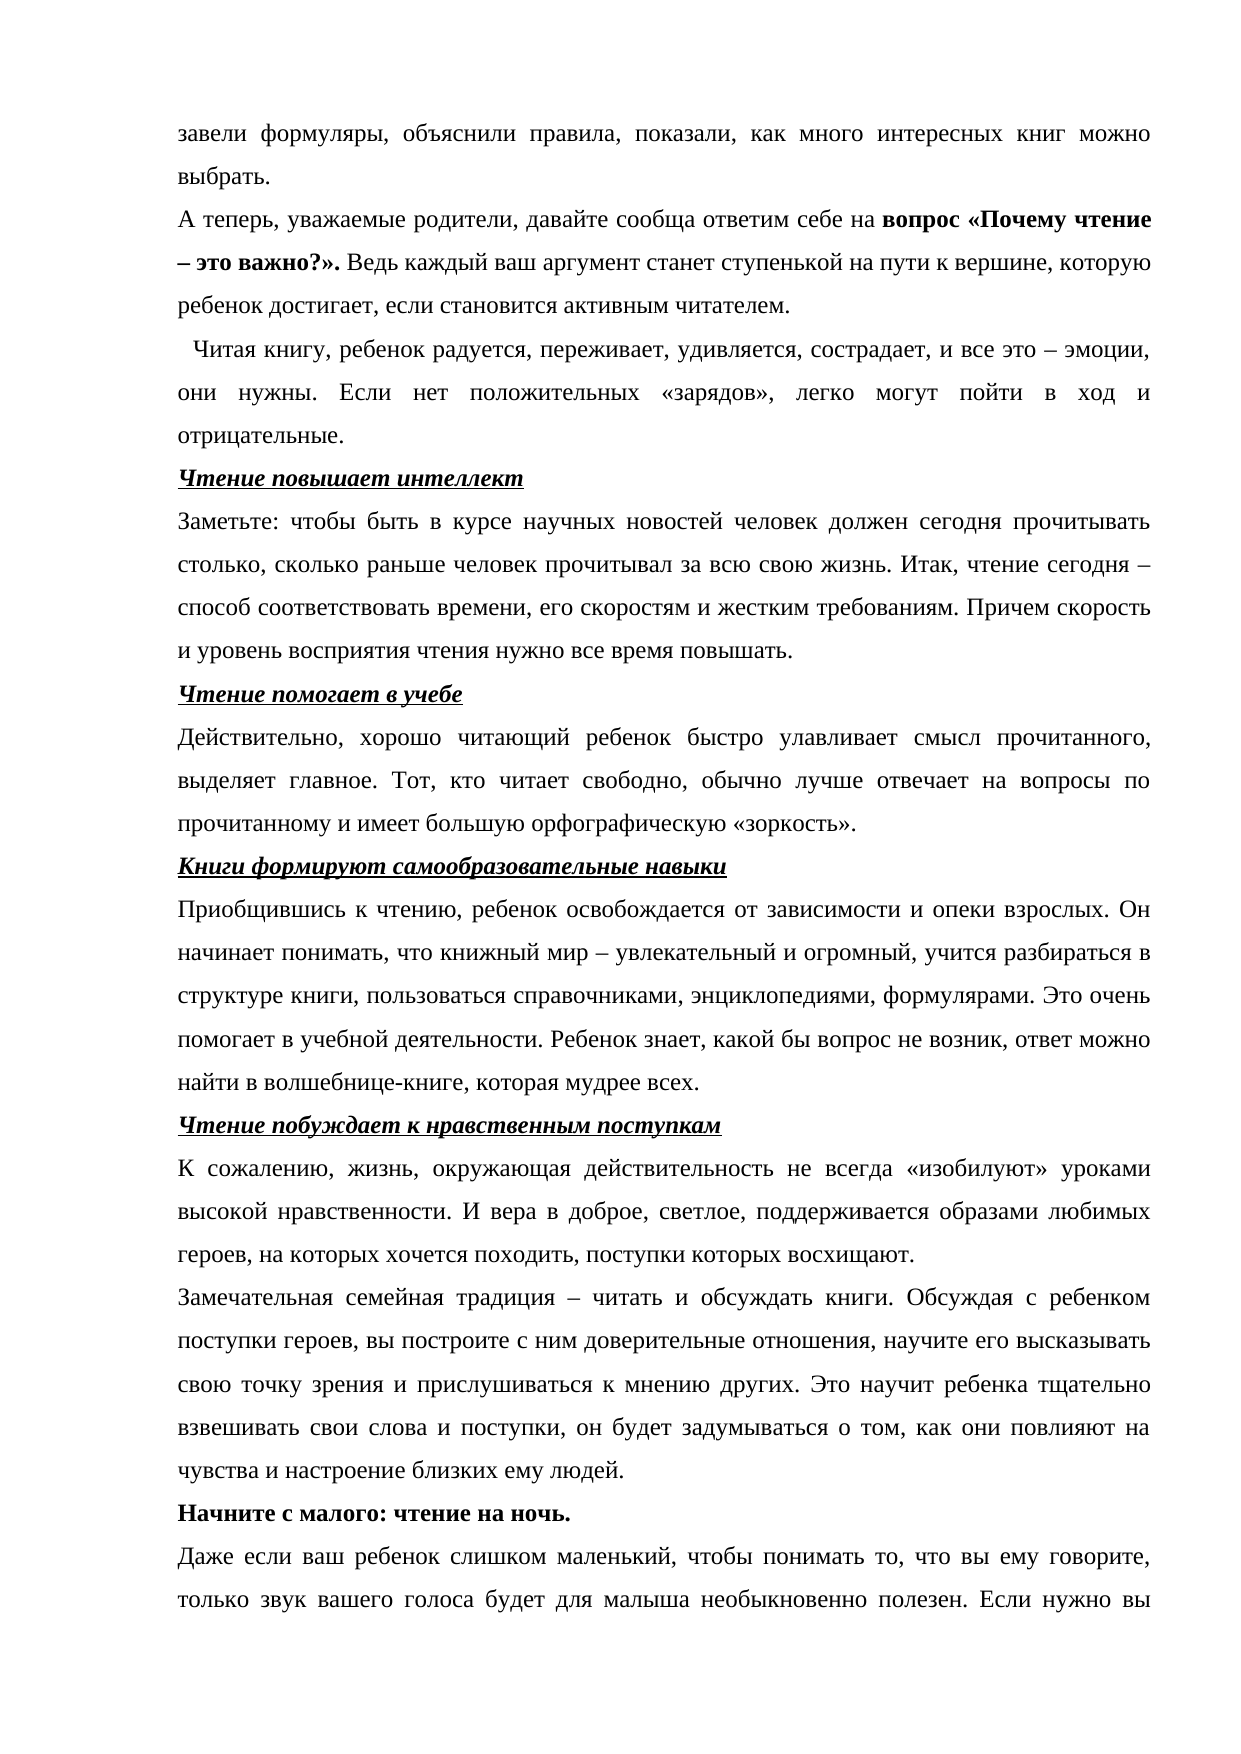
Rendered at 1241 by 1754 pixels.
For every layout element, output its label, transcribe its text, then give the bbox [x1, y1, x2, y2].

text Замечательная семейная традиция – читать и обсуждать книги. Обсуждая с ребенком поступки героев, вы построите с ним доверительные отношения, научите его высказывать свою точку зрения и прислушиваться к мнению других. Это научит ребенка тщательно взвешивать свои слова и поступки, он будет задумываться о том, как они повлияют на чувства и настроение близких ему людей. [177, 1282, 1152, 1484]
text Заметьте: чтобы быть в курсе научных новостей человек должен сегодня прочитывать столько, сколько раньше человек прочитывал за всю свою жизнь. Итак, чтение сегодня – способ соответствовать времени, его скоростям и жестким требованиям. Причем скорость и уровень восприятия чтения нужно все время повышать. [177, 506, 1152, 664]
text А теперь, уважаемые родители, давайте сообща ответим себе на вопрос «Почему чтение – это важно?». Ведь каждый ваш аргумент станет ступенькой на пути к вершине, которую ребенок достигает, если становится активным читателем. [177, 204, 1152, 319]
text Чтение побуждает к нравственным поступкам [177, 1110, 1152, 1139]
text Читая книгу, ребенок радуется, переживает, удивляется, сострадает, и все это – эмоции, они нужны. Если нет положительных «зарядов», легко могут пойти в ход и отрицательные. [177, 334, 1152, 449]
text К сожалению, жизнь, окружающая действительность не всегда «изобилуют» уроками высокой нравственности. И вера в доброе, светлое, поддерживается образами любимых героев, на которых хочется походить, поступки которых восхищают. [177, 1153, 1152, 1268]
text Начните с малого: чтение на ночь. [177, 1498, 1152, 1527]
text Чтение повышает интеллект [177, 463, 1152, 492]
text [177, 118, 1152, 190]
text Действительно, хорошо читающий ребенок быстро улавливает смысл прочитанного, выделяет главное. Тот, кто читает свободно, обычно лучше отвечает на вопросы по прочитанному и имеет большую орфографическую «зоркость». [177, 722, 1152, 837]
text Приобщившись к чтению, ребенок освобождается от зависимости и опеки взрослых. Он начинает понимать, что книжный мир – увлекательный и огромный, учится разбираться в структуре книги, пользоваться справочниками, энциклопедиями, формулярами. Это очень помогает в учебной деятельности. Ребенок знает, какой бы вопрос не возник, ответ можно найти в волшебнице-книге, которая мудрее всех. [177, 894, 1152, 1096]
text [177, 1541, 1152, 1613]
text Книги формируют самообразовательные навыки [177, 851, 1152, 880]
text Чтение помогает в учебе [177, 679, 1152, 707]
